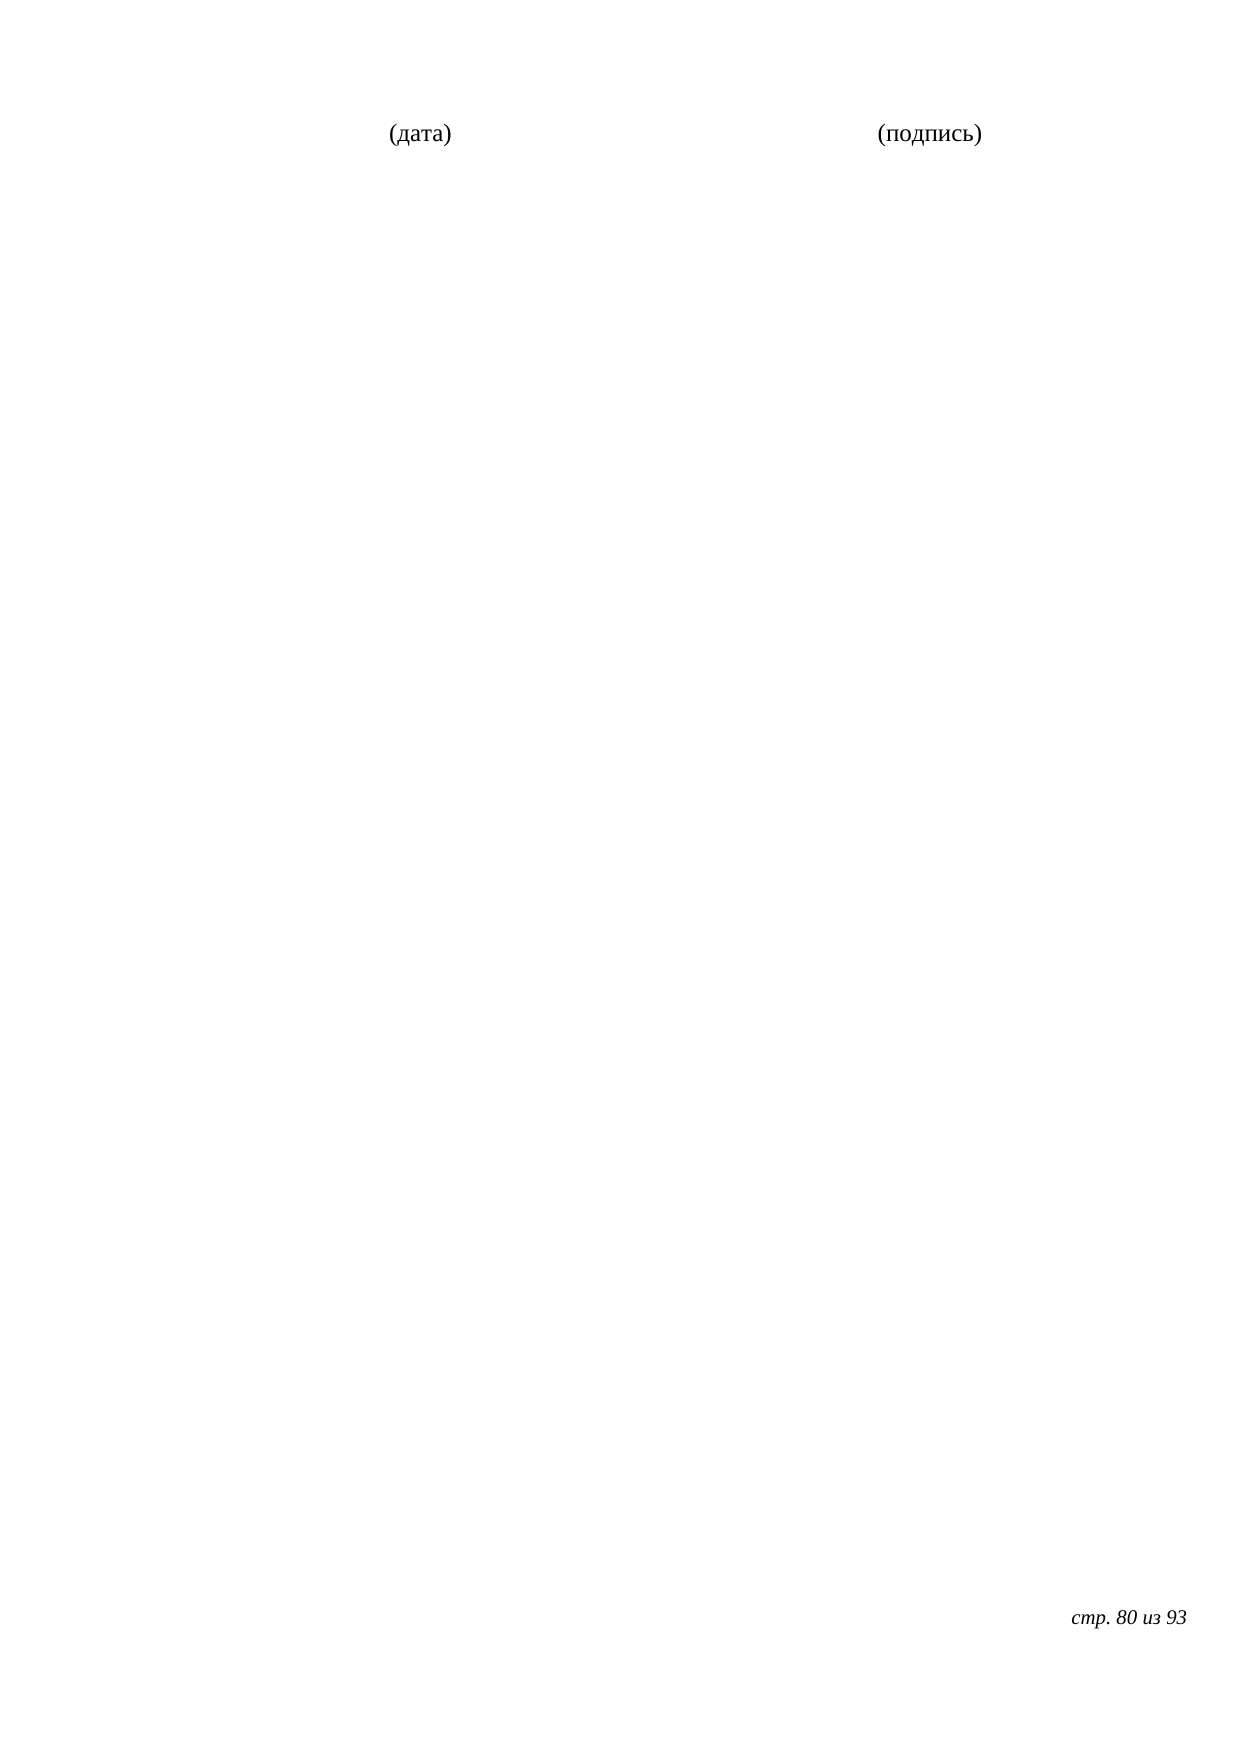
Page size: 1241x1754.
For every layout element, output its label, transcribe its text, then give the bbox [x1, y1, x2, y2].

text (дата) (подпись) [118, 118, 1181, 147]
